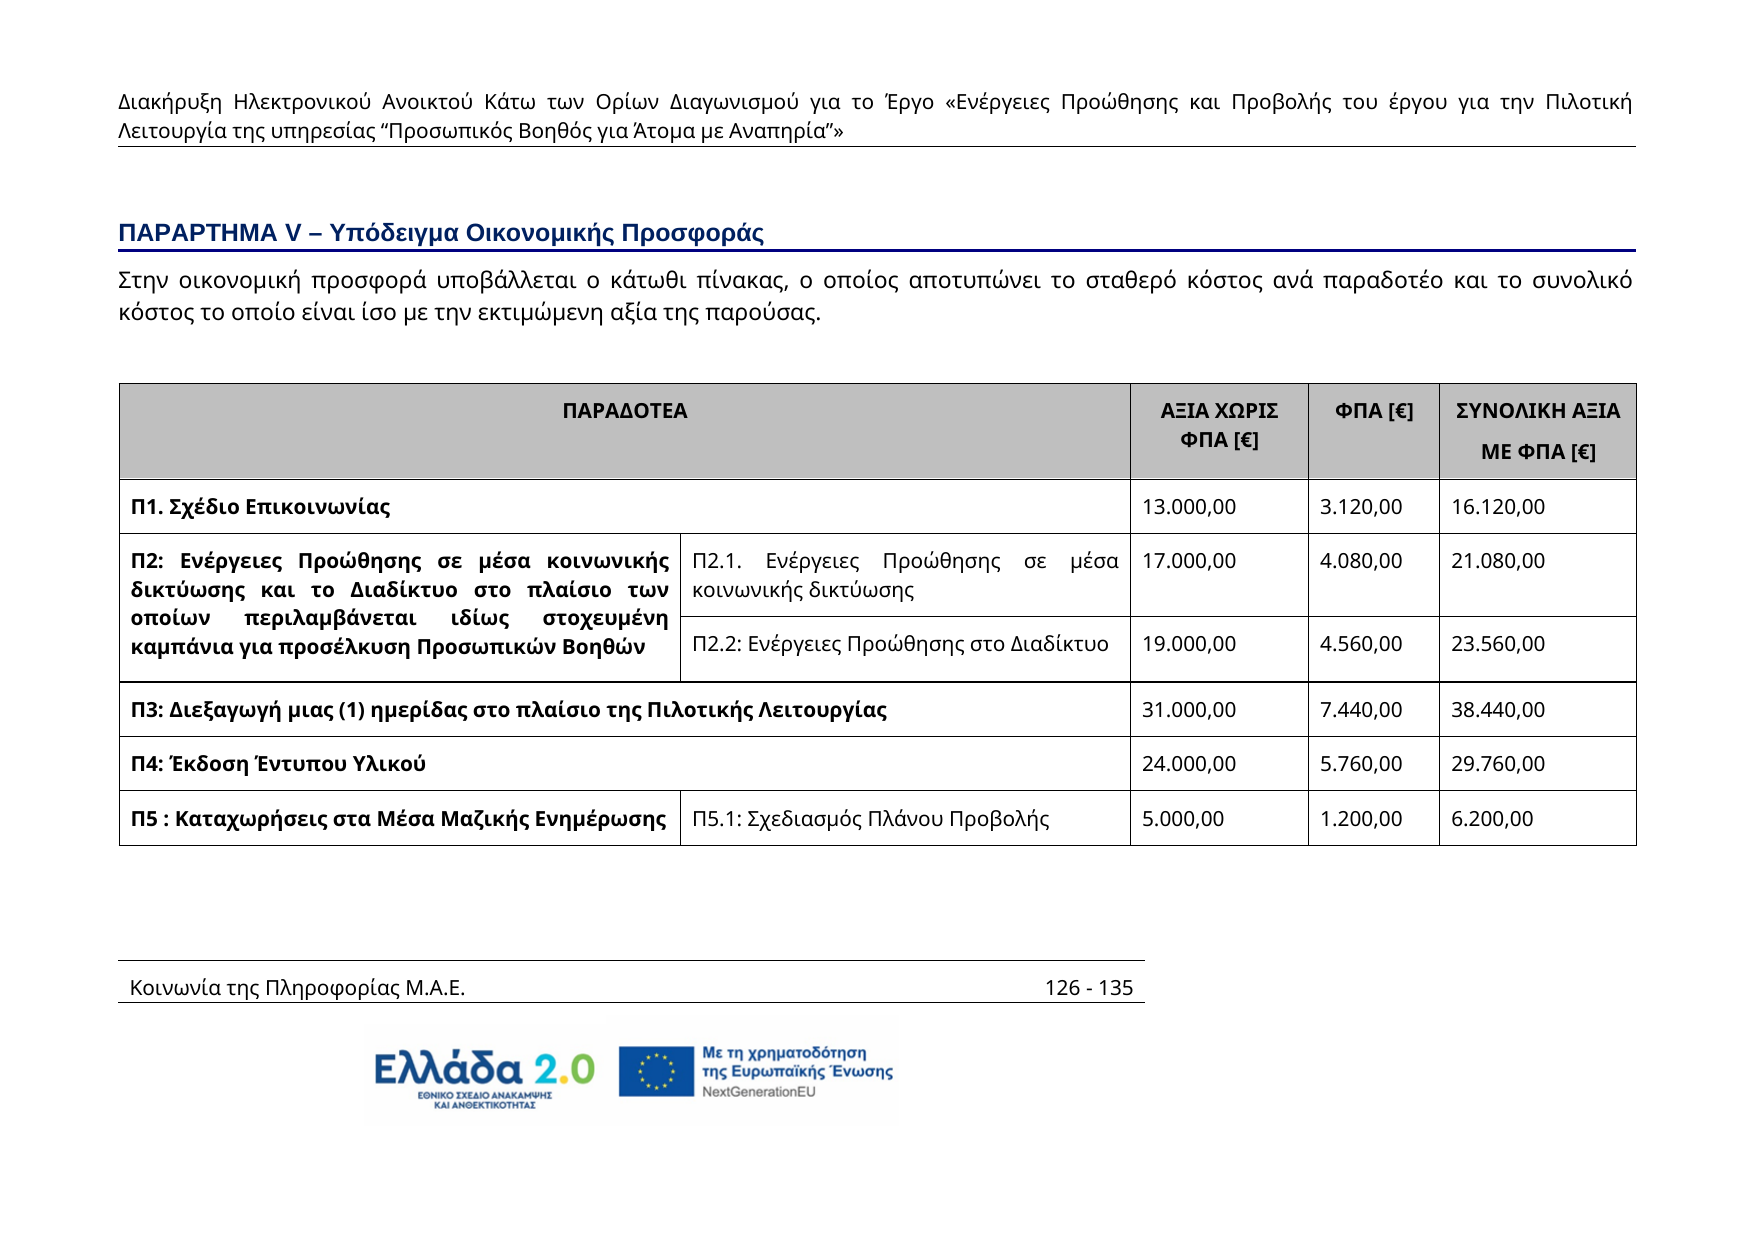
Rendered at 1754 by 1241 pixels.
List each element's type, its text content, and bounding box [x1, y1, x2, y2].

table_header ΠΑΡΑΔΟΤΕΑ [120, 384, 1130, 478]
table_cell Π2: Ενέργειες Προώθησης σε μέσα κοινωνικής δικτύωσης και το Διαδίκτυο στο πλαίσιο των οποίων περιλαμβάνεται ιδίως στοχευμένη καμπάνια για προσέλκυση Προσωπικών Βοηθών [120, 534, 680, 681]
table_cell 31.000,00 [1131, 683, 1308, 736]
table_cell 7.440,00 [1309, 683, 1439, 736]
table_header ΣΥΝΟΛΙΚΗ ΑΞΙΑ ΜΕ ΦΠΑ [€] [1440, 384, 1636, 478]
table_cell 5.760,00 [1309, 737, 1439, 790]
table_cell 23.560,00 [1440, 617, 1636, 681]
table_header ΑΞΙΑ ΧΩΡΙΣ ΦΠΑ [€] [1131, 384, 1308, 478]
table_cell 5.000,00 [1131, 791, 1308, 845]
table_cell 17.000,00 [1131, 534, 1308, 616]
subtitle ΠΑΡΑΡΤΗΜΑ V – Υπόδειγμα Οικονομικής Προσφοράς [118, 218, 1636, 249]
table_cell 3.120,00 [1309, 480, 1439, 533]
table_cell 29.760,00 [1440, 737, 1636, 790]
table_cell 24.000,00 [1131, 737, 1308, 790]
table_cell 13.000,00 [1131, 480, 1308, 533]
table_header ΦΠΑ [€] [1309, 384, 1439, 478]
table_cell 38.440,00 [1440, 683, 1636, 736]
table_cell Π1. Σχέδιο Επικοινωνίας [120, 480, 1130, 533]
table_cell 16.120,00 [1440, 480, 1636, 533]
text Στην οικονομική προσφορά υποβάλλεται ο κάτωθι πίνακας, ο οποίος αποτυπώνει το σταθερό κόστος ανά παραδοτέο και το συνολικό κόστος το οποίο είναι ίσο με την εκτιμώμενη αξία της παρούσας. [118, 264, 1636, 327]
table_cell 19.000,00 [1131, 617, 1308, 681]
table_cell Π5 : Καταχωρήσεις στα Μέσα Μαζικής Ενημέρωσης [120, 791, 680, 845]
table_cell Π4: Έκδοση Έντυπου Υλικού [120, 737, 1130, 790]
table_cell 6.200,00 [1440, 791, 1636, 845]
table_cell 4.560,00 [1309, 617, 1439, 681]
table_cell 4.080,00 [1309, 534, 1439, 616]
table_cell 21.080,00 [1440, 534, 1636, 616]
table_cell Π2.1. Ενέργειες Προώθησης σε μέσα κοινωνικής δικτύωσης [681, 534, 1130, 616]
table_cell Π3: Διεξαγωγή μιας (1) ημερίδας στο πλαίσιο της Πιλοτικής Λειτουργίας [120, 683, 1130, 736]
table_cell Π2.2: Ενέργειες Προώθησης στο Διαδίκτυο [681, 617, 1130, 681]
table_cell 1.200,00 [1309, 791, 1439, 845]
table_cell Π5.1: Σχεδιασμός Πλάνου Προβολής [681, 791, 1130, 845]
picture [363, 1015, 900, 1126]
